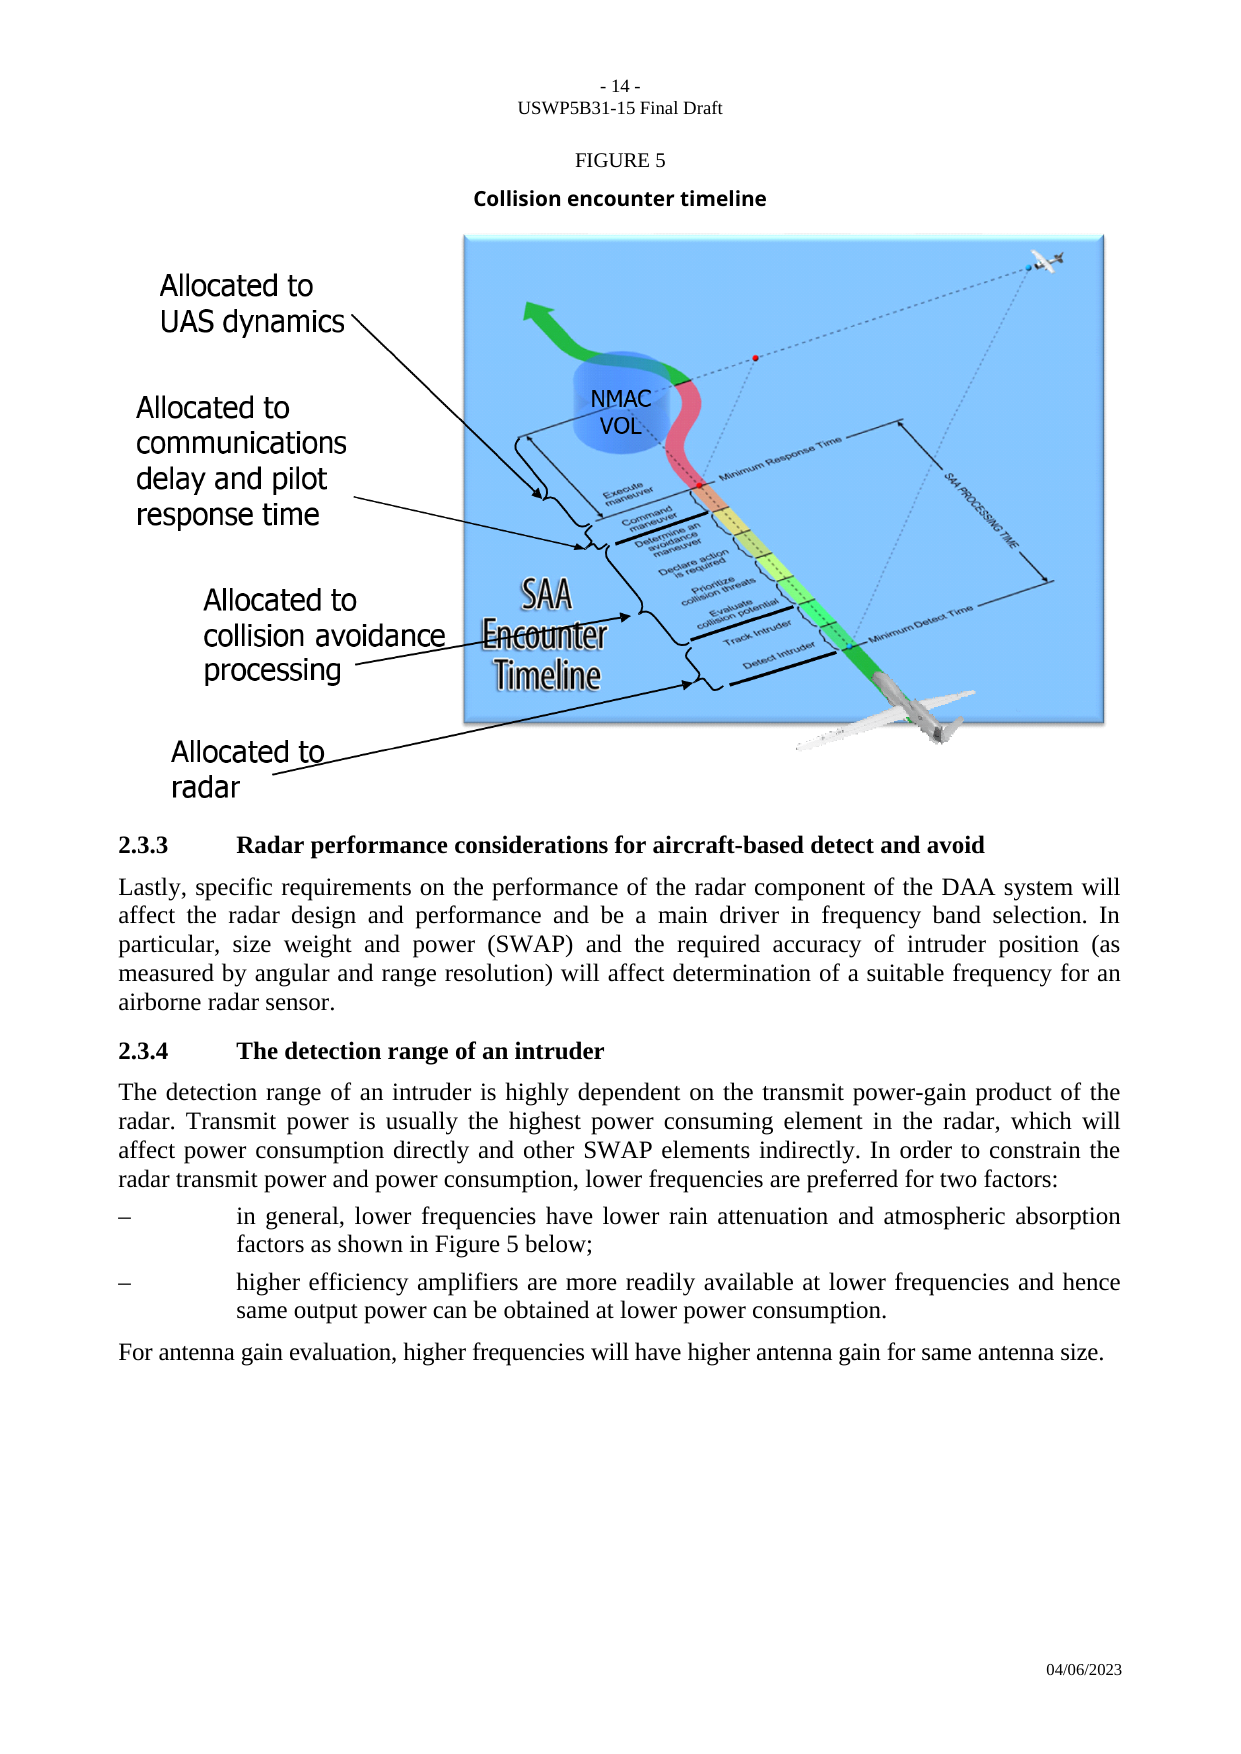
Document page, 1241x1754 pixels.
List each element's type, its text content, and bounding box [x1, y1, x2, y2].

text Figure 5 [118, 148, 1122, 172]
subtitle 2.3.3 Radar performance considerations for aircraft-based detect and avoid [118, 830, 1122, 859]
text For antenna gain evaluation, higher frequencies will have higher antenna gain for same antenna size. [118, 1337, 1122, 1365]
text – in general, lower frequencies have lower rain attenuation and atmospheric absorption factors as shown in Figure 5 below; [118, 1201, 1122, 1258]
text – higher efficiency amplifiers are more readily available at lower frequencies and hence same output power can be obtained at lower power consumption. [118, 1267, 1122, 1324]
text Lastly, specific requirements on the performance of the radar component of the DAA system will affect the radar design and performance and be a main driver in frequency band selection. In particular, size weight and power (SWAP) and the required accuracy of intruder position (as measured by angular and range resolution) will affect determination of a suitable frequency for an airborne radar sensor. [118, 872, 1122, 1015]
subtitle 2.3.4 The detection range of an intruder [118, 1036, 1122, 1065]
title Collision encounter timeline [118, 184, 1122, 213]
picture [122, 225, 1118, 806]
text The detection range of an intruder is highly dependent on the transmit power-gain product of the radar. Transmit power is usually the highest power consuming element in the radar, which will affect power consumption directly and other SWAP elements indirectly. In order to constrain the radar transmit power and power consumption, lower frequencies are preferred for two factors: [118, 1077, 1122, 1192]
